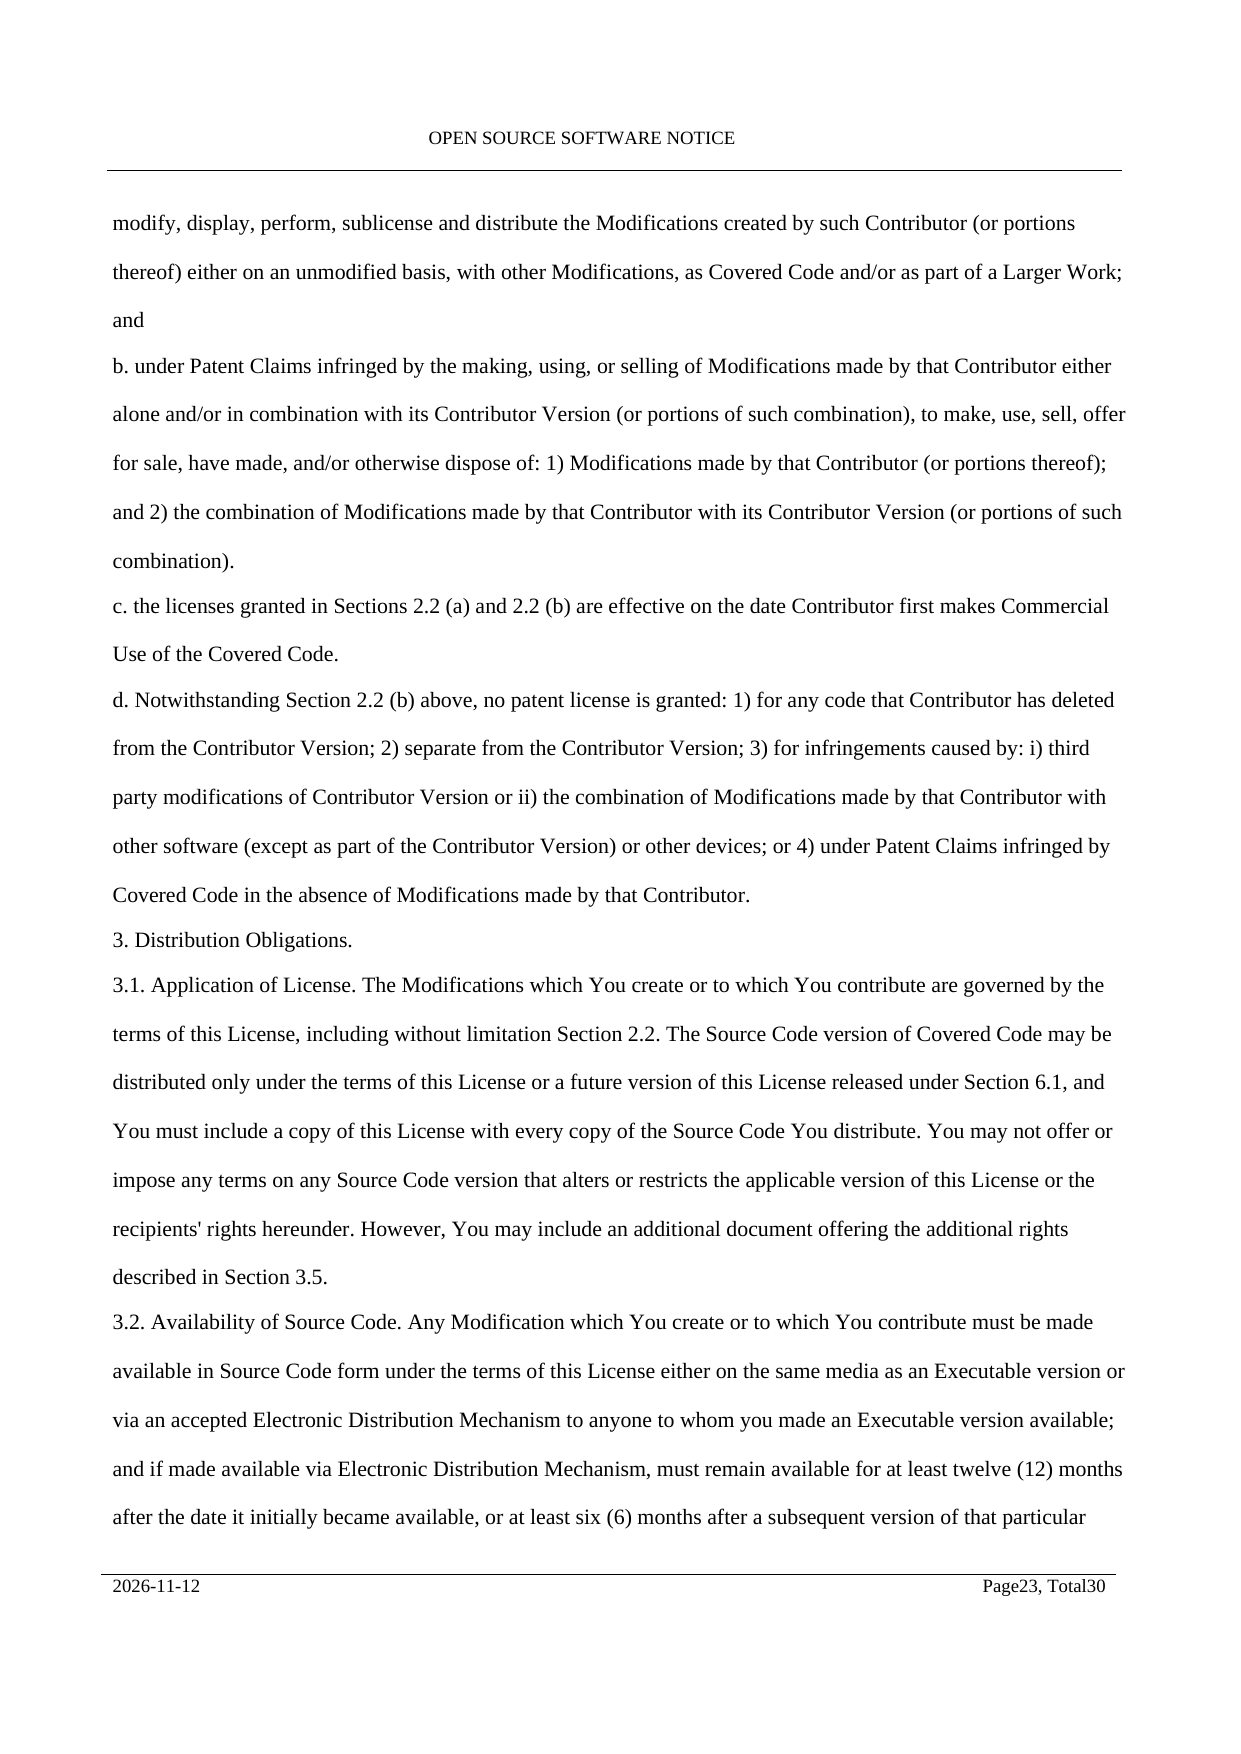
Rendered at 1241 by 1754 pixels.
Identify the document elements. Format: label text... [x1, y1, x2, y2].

text c. the licenses granted in Sections 2.2 (a) and 2.2 (b) are effective on the date Contributor first makes Commercial Use of the Covered Code. [112, 589, 1128, 670]
text b. under Patent Claims infringed by the making, using, or selling of Modifications made by that Contributor either alone and/or in combination with its Contributor Version (or portions of such combination), to make, use, sell, offer for sale, have made, and/or otherwise dispose of: 1) Modifications made by that Contributor (or portions thereof); and 2) the combination of Modifications made by that Contributor with its Contributor Version (or portions of such combination). [112, 349, 1128, 576]
text d. Notwithstanding Section 2.2 (b) above, no patent license is granted: 1) for any code that Contributor has deleted from the Contributor Version; 2) separate from the Contributor Version; 3) for infringements caused by: i) third party modifications of Contributor Version or ii) the combination of Modifications made by that Contributor with other software (except as part of the Contributor Version) or other devices; or 4) under Patent Claims infringed by Covered Code in the absence of Modifications made by that Contributor. [112, 683, 1128, 910]
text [112, 206, 1128, 336]
text 3.1. Application of License. The Modifications which You create or to which You contribute are governed by the terms of this License, including without limitation Section 2.2. The Source Code version of Covered Code may be distributed only under the terms of this License or a future version of this License released under Section 6.1, and You must include a copy of this License with every copy of the Source Code You distribute. You may not offer or impose any terms on any Source Code version that alters or restricts the applicable version of this License or the recipients' rights hereunder. However, You may include an additional document offering the additional rights described in Section 3.5. [112, 968, 1128, 1293]
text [112, 1306, 1128, 1533]
text 3. Distribution Obligations. [112, 923, 1128, 956]
